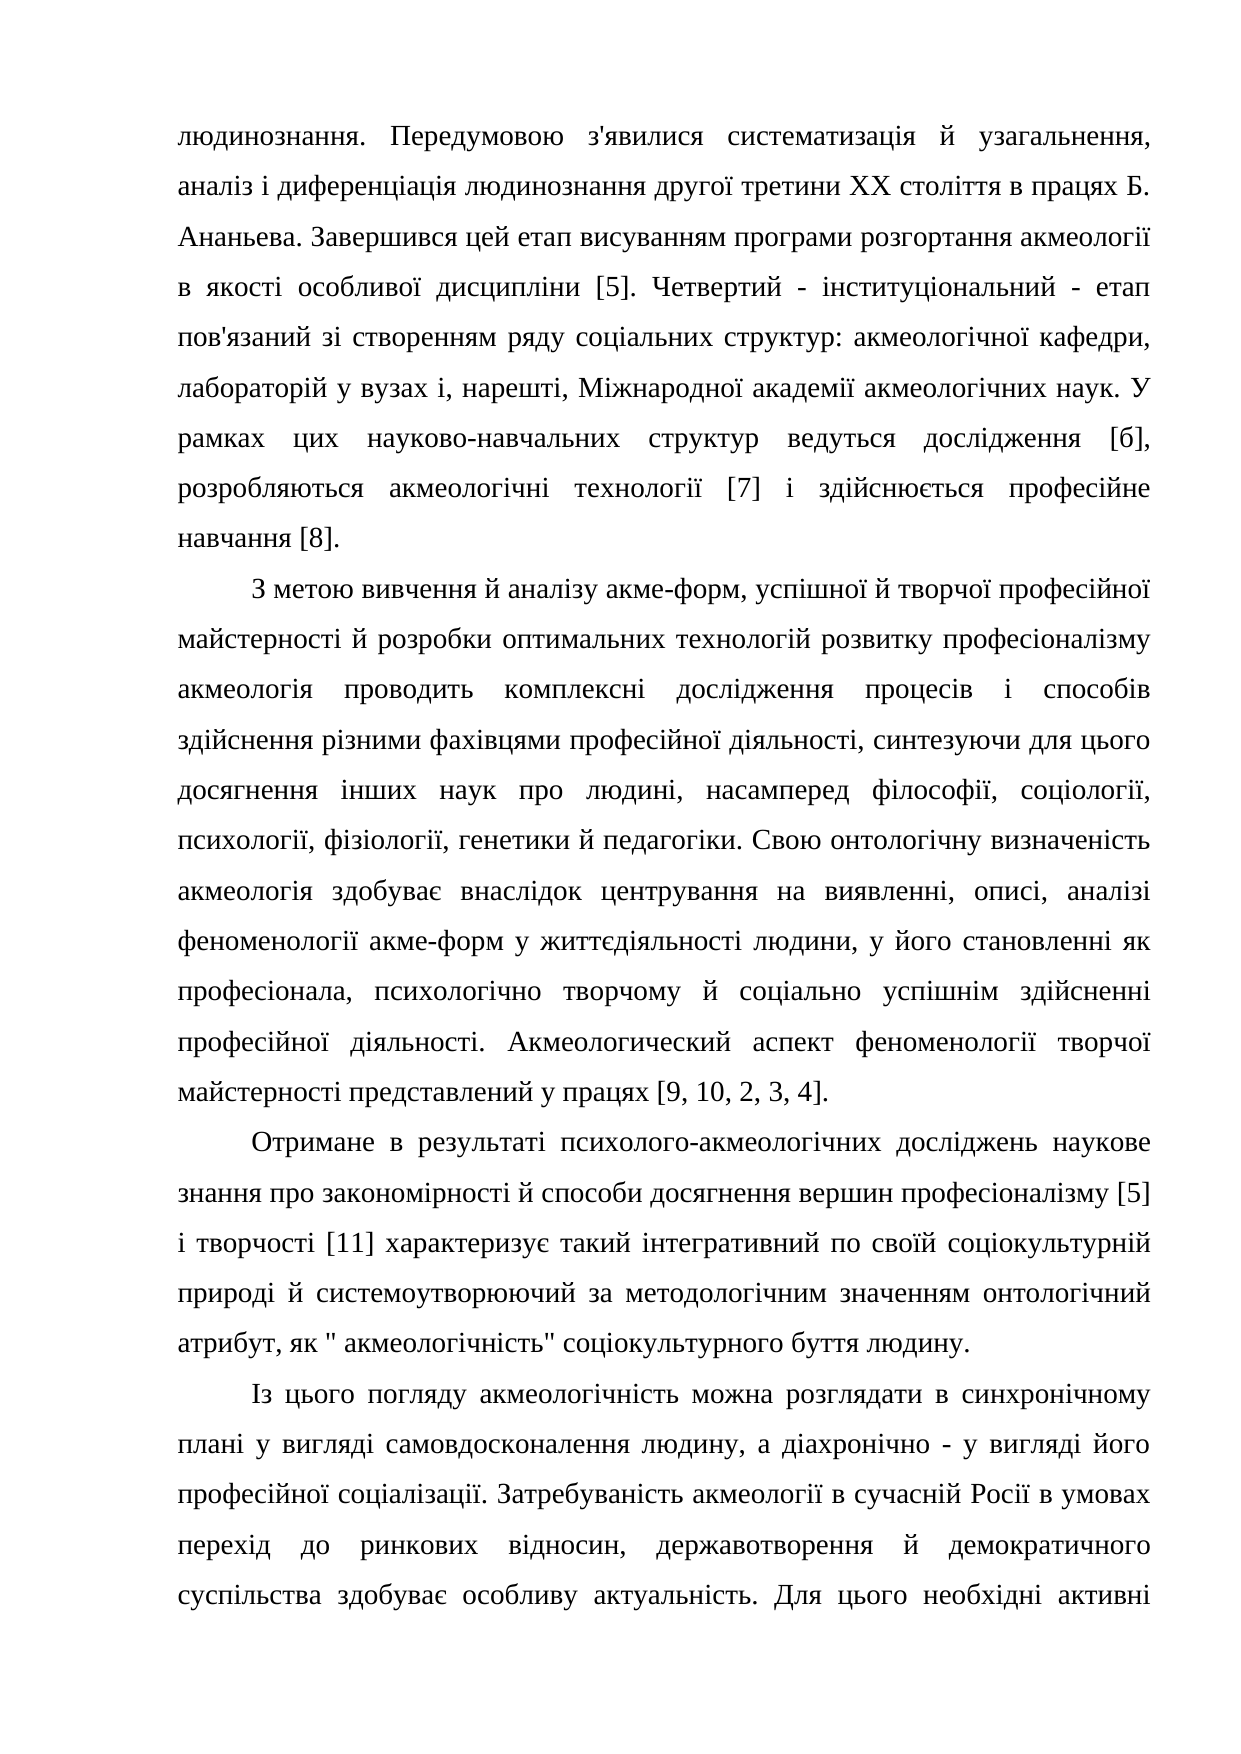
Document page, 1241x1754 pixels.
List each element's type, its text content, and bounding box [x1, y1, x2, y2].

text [177, 1376, 1152, 1611]
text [177, 118, 1152, 554]
text Отримане в результаті психолого-акмеологічних досліджень наукове знання про закономірності й способи досягнення вершин професіоналізму [5] і творчості [11] характеризує такий інтегративний по своїй соціокультурній природі й системоутворюючий за методологічним значенням онтологічний атрибут, як " акмеологічність" соціокультурного буття людину. [177, 1124, 1152, 1359]
text З метою вивчення й аналізу акме-форм, успішної й творчої професійної майстерності й розробки оптимальних технологій розвитку професіоналізму акмеологія проводить комплексні дослідження процесів і способів здійснення різними фахівцями професійної діяльності, синтезуючи для цього досягнення інших наук про людині, насамперед філософії, соціології, психології, фізіології, генетики й педагогіки. Свою онтологічну визначеність акмеологія здобуває внаслідок центрування на виявленні, описі, аналізі феноменології акме-форм у життєдіяльності людини, у його становленні як професіонала, психологічно творчому й соціально успішнім здійсненні професійної діяльності. Акмеологический аспект феноменології творчої майстерності представлений у працях [9, 10, 2, 3, 4]. [177, 571, 1152, 1108]
